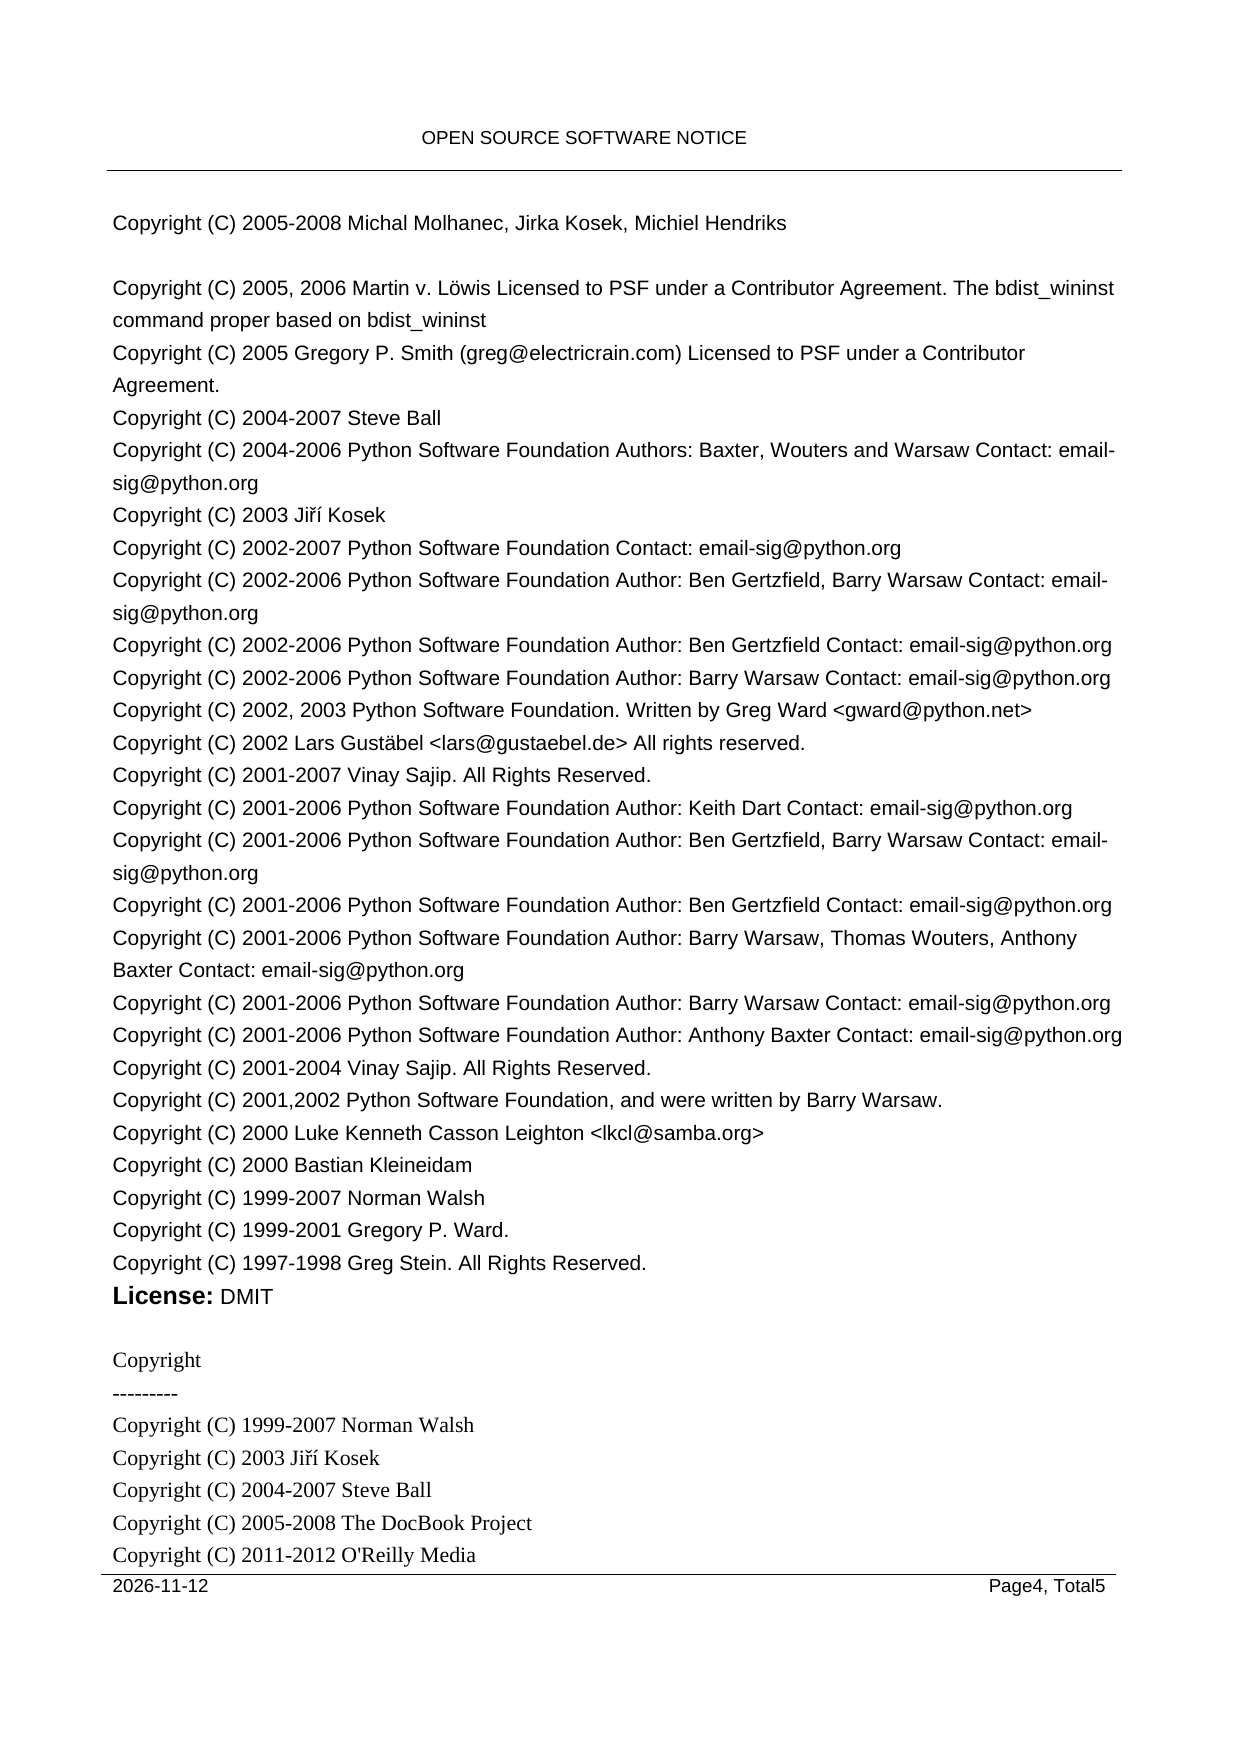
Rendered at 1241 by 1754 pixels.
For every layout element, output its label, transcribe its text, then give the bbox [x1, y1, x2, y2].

text Copyright (C) 2002-2007 Python Software Foundation Contact: email-sig@python.org [112, 531, 1128, 564]
text Copyright (C) 2005 Gregory P. Smith (greg@electricrain.com) Licensed to PSF under a Contributor Agreement. [112, 336, 1128, 401]
text Copyright (C) 2005-2008 Michal Molhanec, Jirka Kosek, Michiel Hendriks [112, 206, 1128, 271]
text Copyright (C) 2001-2007 Vinay Sajip. All Rights Reserved. [112, 759, 1128, 791]
text Copyright (C) 1999-2007 Norman Walsh [112, 1181, 1128, 1214]
text Copyright (C) 2001-2006 Python Software Foundation Author: Ben Gertzfield, Barry Warsaw Contact: email-sig@python.org [112, 824, 1128, 889]
text Copyright (C) 1999-2001 Gregory P. Ward. [112, 1214, 1128, 1246]
text Copyright (C) 2004-2007 Steve Ball [112, 401, 1128, 434]
text Copyright (C) 2001-2004 Vinay Sajip. All Rights Reserved. [112, 1051, 1128, 1084]
text Copyright (C) 2002 Lars Gustäbel <lars@gustaebel.de> All rights reserved. [112, 726, 1128, 759]
text Copyright (C) 2001-2006 Python Software Foundation Author: Barry Warsaw Contact: email-sig@python.org [112, 986, 1128, 1019]
text Copyright (C) 2002, 2003 Python Software Foundation. Written by Greg Ward <gward@python.net> [112, 694, 1128, 726]
text Copyright (C) 2001-2006 Python Software Foundation Author: Ben Gertzfield Contact: email-sig@python.org [112, 889, 1128, 921]
text Copyright (C) 1997-1998 Greg Stein. All Rights Reserved. [112, 1246, 1128, 1279]
text Copyright (C) 2002-2006 Python Software Foundation Author: Ben Gertzfield Contact: email-sig@python.org [112, 629, 1128, 661]
text Copyright (C) 2001-2006 Python Software Foundation Author: Barry Warsaw, Thomas Wouters, Anthony Baxter Contact: email-sig@python.org [112, 921, 1128, 986]
text Copyright (C) 2000 Luke Kenneth Casson Leighton <lkcl@samba.org> [112, 1116, 1128, 1149]
text Copyright (C) 2002-2006 Python Software Foundation Author: Ben Gertzfield, Barry Warsaw Contact: email-sig@python.org [112, 564, 1128, 629]
text Copyright (C) 2005, 2006 Martin v. Löwis Licensed to PSF under a Contributor Agreement. The bdist_wininst command proper based on bdist_wininst [112, 271, 1128, 336]
text Copyright (C) 2002-2006 Python Software Foundation Author: Barry Warsaw Contact: email-sig@python.org [112, 661, 1128, 694]
text Copyright (C) 2004-2006 Python Software Foundation Authors: Baxter, Wouters and Warsaw Contact: email-sig@python.org [112, 434, 1128, 499]
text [112, 1279, 1128, 1571]
text Copyright (C) 2001-2006 Python Software Foundation Author: Keith Dart Contact: email-sig@python.org [112, 791, 1128, 824]
text Copyright (C) 2001,2002 Python Software Foundation, and were written by Barry Warsaw. [112, 1084, 1128, 1116]
text Copyright (C) 2000 Bastian Kleineidam [112, 1149, 1128, 1181]
text Copyright (C) 2001-2006 Python Software Foundation Author: Anthony Baxter Contact: email-sig@python.org [112, 1019, 1128, 1051]
text Copyright (C) 2003 Jiří Kosek [112, 499, 1128, 531]
